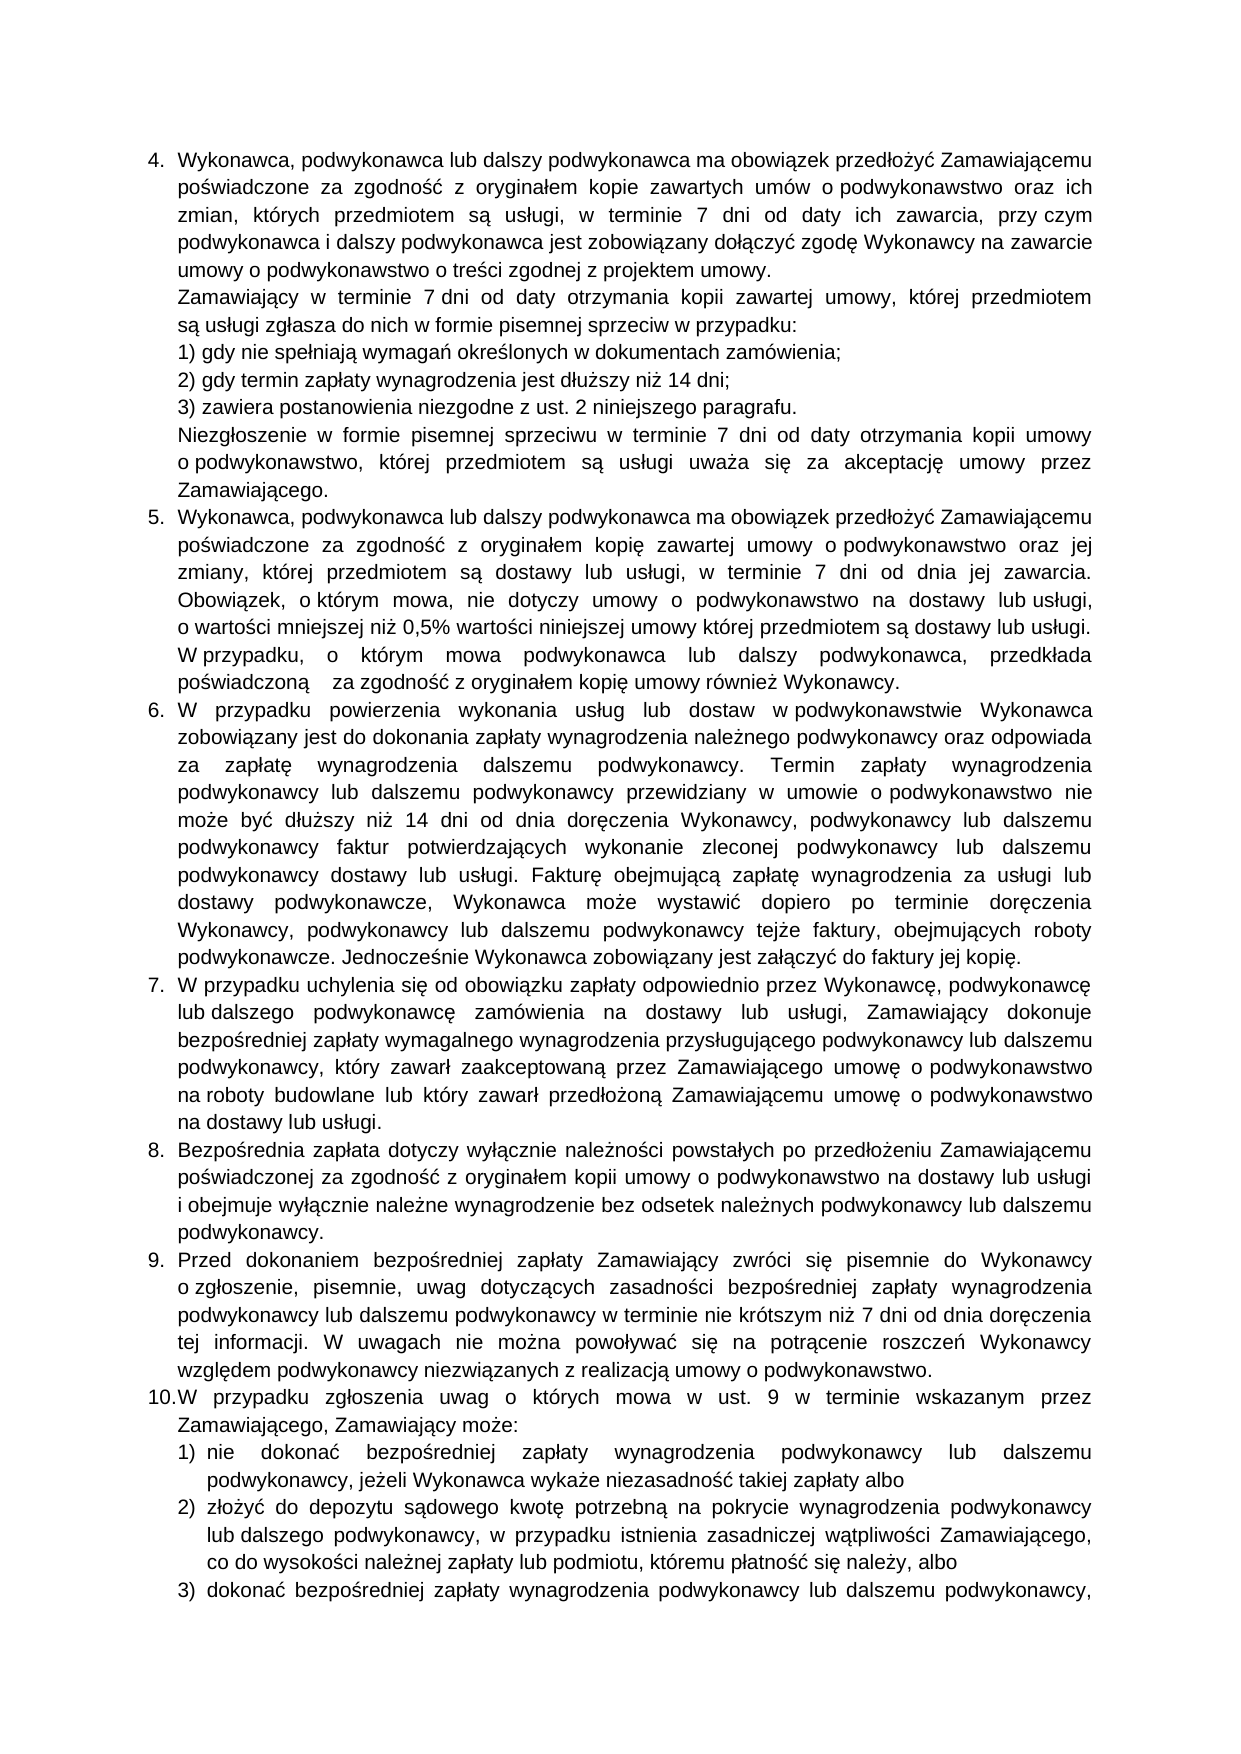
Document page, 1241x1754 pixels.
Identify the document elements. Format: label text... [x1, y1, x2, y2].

list złożyć do depozytu sądowego kwotę potrzebną na pokrycie wynagrodzenia podwykonawcy lub dalszego podwykonawcy, w przypadku istnienia zasadniczej wątpliwości Zamawiającego, co do wysokości należnej zapłaty lub podmiotu, któremu płatność się należy, albo [177, 1495, 1093, 1574]
text 2) gdy termin zapłaty wynagrodzenia jest dłuższy niż 14 dni; [177, 368, 1093, 392]
list nie dokonać bezpośredniej zapłaty wynagrodzenia podwykonawcy lub dalszemu podwykonawcy, jeżeli Wykonawca wykaże niezasadność takiej zapłaty albo [177, 1440, 1093, 1492]
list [177, 1578, 1093, 1602]
text Niezgłoszenie w formie pisemnej sprzeciwu w terminie 7 dni od daty otrzymania kopii umowy o podwykonawstwo, której przedmiotem są usługi uważa się za akceptację umowy przez Zamawiającego. [177, 423, 1093, 502]
list W przypadku uchylenia się od obowiązku zapłaty odpowiednio przez Wykonawcę, podwykonawcę lub dalszego podwykonawcę zamówienia na dostawy lub usługi, Zamawiający dokonuje bezpośredniej zapłaty wymagalnego wynagrodzenia przysługującego podwykonawcy lub dalszemu podwykonawcy, który zawarł zaakceptowaną przez Zamawiającego umowę o podwykonawstwo na roboty budowlane lub który zawarł przedłożoną Zamawiającemu umowę o podwykonawstwo na dostawy lub usługi. [148, 973, 1093, 1134]
list W przypadku powierzenia wykonania usług lub dostaw w podwykonawstwie Wykonawca zobowiązany jest do dokonania zapłaty wynagrodzenia należnego podwykonawcy oraz odpowiada za zapłatę wynagrodzenia dalszemu podwykonawcy. Termin zapłaty wynagrodzenia podwykonawcy lub dalszemu podwykonawcy przewidziany w umowie o podwykonawstwo nie może być dłuższy niż 14 dni od dnia doręczenia Wykonawcy, podwykonawcy lub dalszemu podwykonawcy faktur potwierdzających wykonanie zleconej podwykonawcy lub dalszemu podwykonawcy dostawy lub usługi. Fakturę obejmującą zapłatę wynagrodzenia za usługi lub dostawy podwykonawcze, Wykonawca może wystawić dopiero po terminie doręczenia Wykonawcy, podwykonawcy lub dalszemu podwykonawcy tejże faktury, obejmujących roboty podwykonawcze. Jednocześnie Wykonawca zobowiązany jest załączyć do faktury jej kopię. [148, 698, 1093, 969]
list W przypadku zgłoszenia uwag o których mowa w ust. 9 w terminie wskazanym przez Zamawiającego, Zamawiający może: [148, 1385, 1093, 1437]
list Wykonawca, podwykonawca lub dalszy podwykonawca ma obowiązek przedłożyć Zamawiającemu poświadczone za zgodność z oryginałem kopie zawartych umów o podwykonawstwo oraz ich zmian, których przedmiotem są usługi, w terminie 7 dni od daty ich zawarcia, przy czym podwykonawca i dalszy podwykonawca jest zobowiązany dołączyć zgodę Wykonawcy na zawarcie umowy o podwykonawstwo o treści zgodnej z projektem umowy. [148, 148, 1093, 282]
text 3) zawiera postanowienia niezgodne z ust. 2 niniejszego paragrafu. [177, 395, 1093, 419]
list Przed dokonaniem bezpośredniej zapłaty Zamawiający zwróci się pisemnie do Wykonawcy o zgłoszenie, pisemnie, uwag dotyczących zasadności bezpośredniej zapłaty wynagrodzenia podwykonawcy lub dalszemu podwykonawcy w terminie nie krótszym niż 7 dni od dnia doręczenia tej informacji. W uwagach nie można powoływać się na potrącenie roszczeń Wykonawcy względem podwykonawcy niezwiązanych z realizacją umowy o podwykonawstwo. [148, 1248, 1093, 1382]
list Bezpośrednia zapłata dotyczy wyłącznie należności powstałych po przedłożeniu Zamawiającemu poświadczonej za zgodność z oryginałem kopii umowy o podwykonawstwo na dostawy lub usługi i obejmuje wyłącznie należne wynagrodzenie bez odsetek należnych podwykonawcy lub dalszemu podwykonawcy. [148, 1138, 1093, 1244]
text 1) gdy nie spełniają wymagań określonych w dokumentach zamówienia; [177, 340, 1093, 364]
text Zamawiający w terminie 7 dni od daty otrzymania kopii zawartej umowy, której przedmiotem są usługi zgłasza do nich w formie pisemnej sprzeciw w przypadku: [177, 285, 1093, 337]
list Wykonawca, podwykonawca lub dalszy podwykonawca ma obowiązek przedłożyć Zamawiającemu poświadczone za zgodność z oryginałem kopię zawartej umowy o podwykonawstwo oraz jej zmiany, której przedmiotem są dostawy lub usługi, w terminie 7 dni od dnia jej zawarcia. Obowiązek, o którym mowa, nie dotyczy umowy o podwykonawstwo na dostawy lub usługi, o wartości mniejszej niż 0,5% wartości niniejszej umowy której przedmiotem są dostawy lub usługi. W przypadku, o którym mowa podwykonawca lub dalszy podwykonawca, przedkłada poświadczoną za zgodność z oryginałem kopię umowy również Wykonawcy. [148, 505, 1093, 694]
